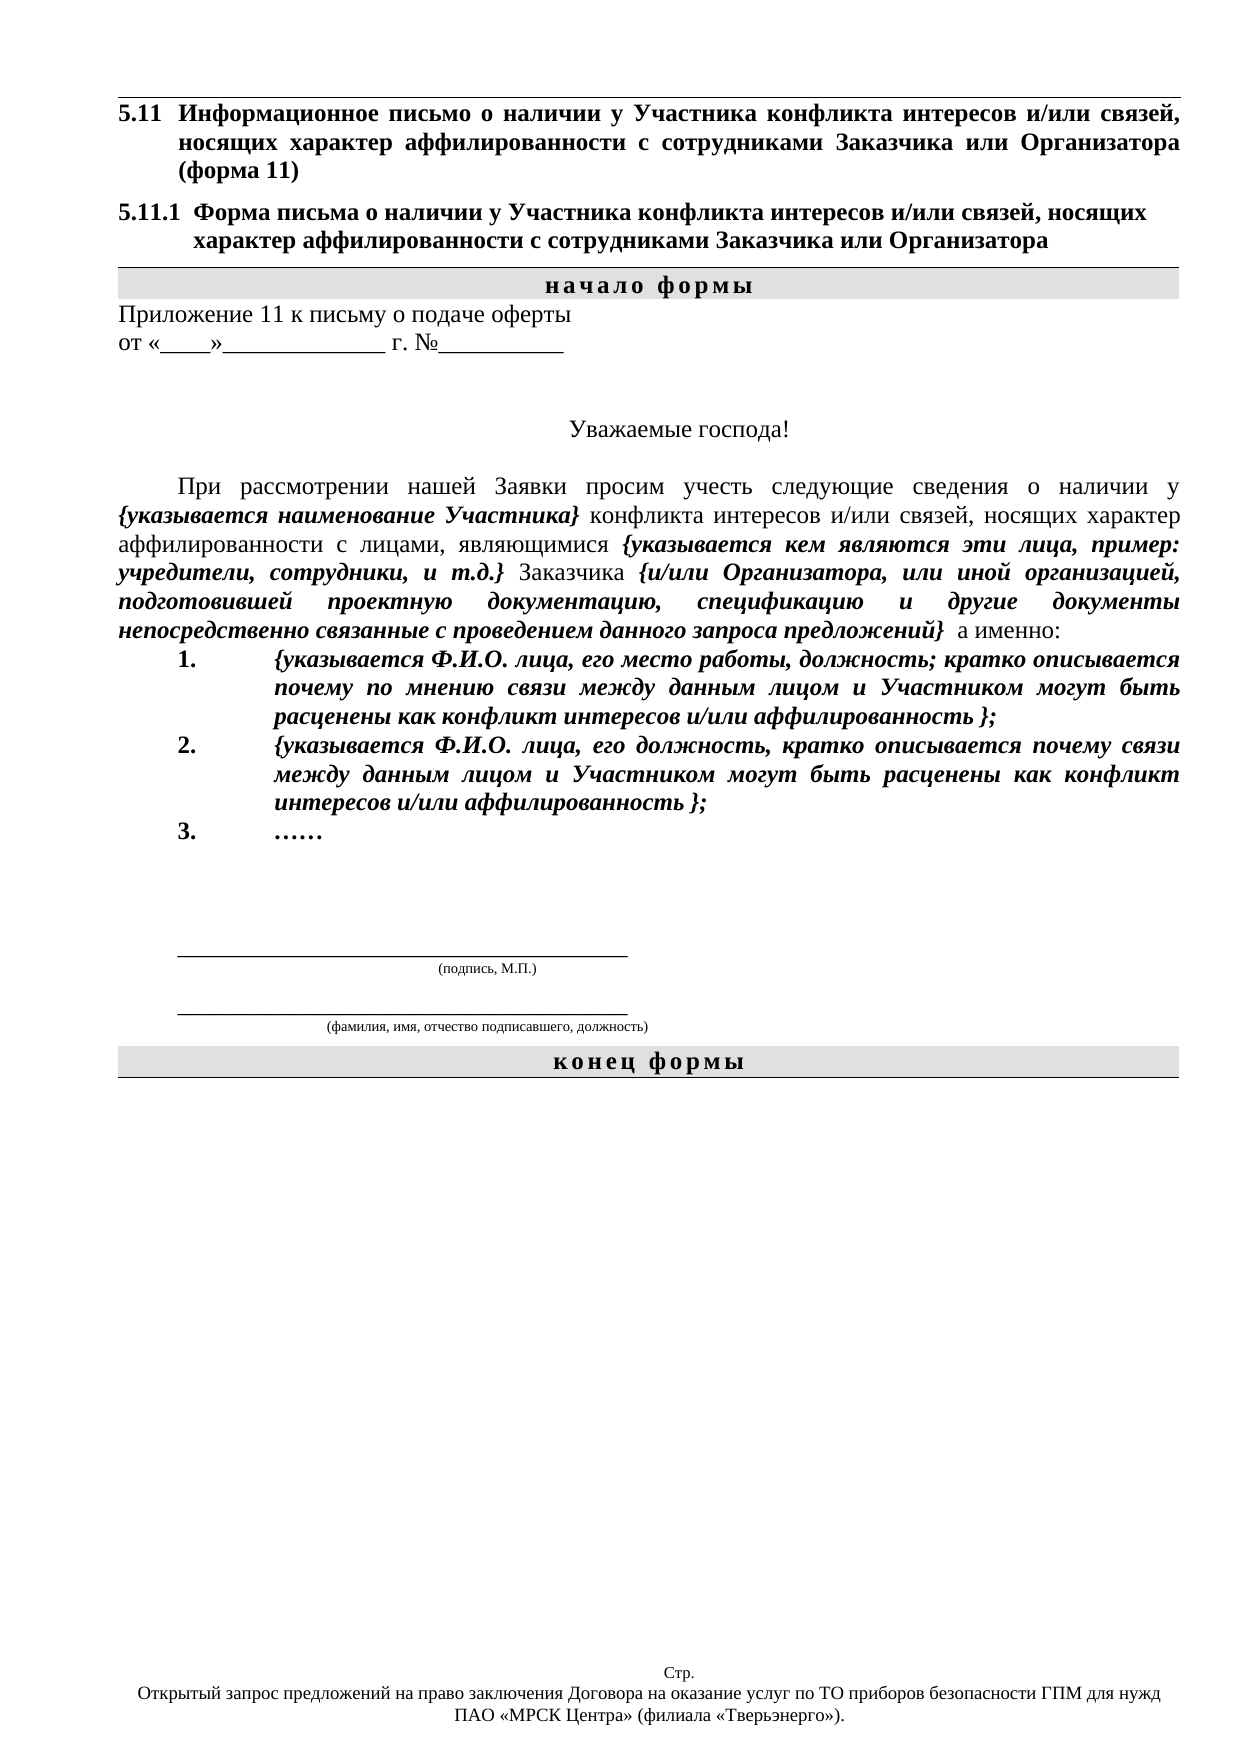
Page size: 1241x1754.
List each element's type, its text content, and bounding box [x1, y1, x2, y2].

text (фамилия, имя, отчество подписавшего, должность) [118, 1017, 797, 1046]
text ____________________________________ [118, 989, 1181, 1017]
text конец формы [118, 1046, 1179, 1077]
text (подпись, М.П.) [118, 960, 797, 989]
list {указывается Ф.И.О. лица, его должность, кратко описывается почему связи между данным лицом и Участником могут быть расценены как конфликт интересов и/или аффилированность }; [177, 730, 1181, 816]
text При рассмотрении нашей Заявки просим учесть следующие сведения о наличии у {указывается наименование Участника} конфликта интересов и/или связей, носящих характер аффилированности с лицами, являющимися {указывается кем являются эти лица, пример: учредители, сотрудники, и т.д.} Заказчика {и/или Организатора, или иной организацией, подготовившей проектную документацию, спецификацию и другие документы непосредственно связанные с проведением данного запроса предложений} а именно: [118, 471, 1181, 644]
subtitle Информационное письмо о наличии у Участника конфликта интересов и/или связей, носящих характер аффилированности с сотрудниками Заказчика или Организатора (форма 11) [118, 98, 1181, 184]
text начало формы [118, 268, 1179, 299]
text Уважаемые господа! [118, 414, 1181, 442]
subtitle Форма письма о наличии у Участника конфликта интересов и/или связей, носящих характер аффилированности с сотрудниками Заказчика или Организатора [118, 197, 1181, 254]
text ____________________________________ [118, 931, 1181, 960]
list …… [177, 816, 1181, 845]
list {указывается Ф.И.О. лица, его место работы, должность; кратко описывается почему по мнению связи между данным лицом и Участником могут быть расценены как конфликт интересов и/или аффилированность }; [177, 644, 1181, 730]
text Приложение 11 к письму о подаче оферты от «____»_____________ г. №__________ [118, 299, 1181, 356]
